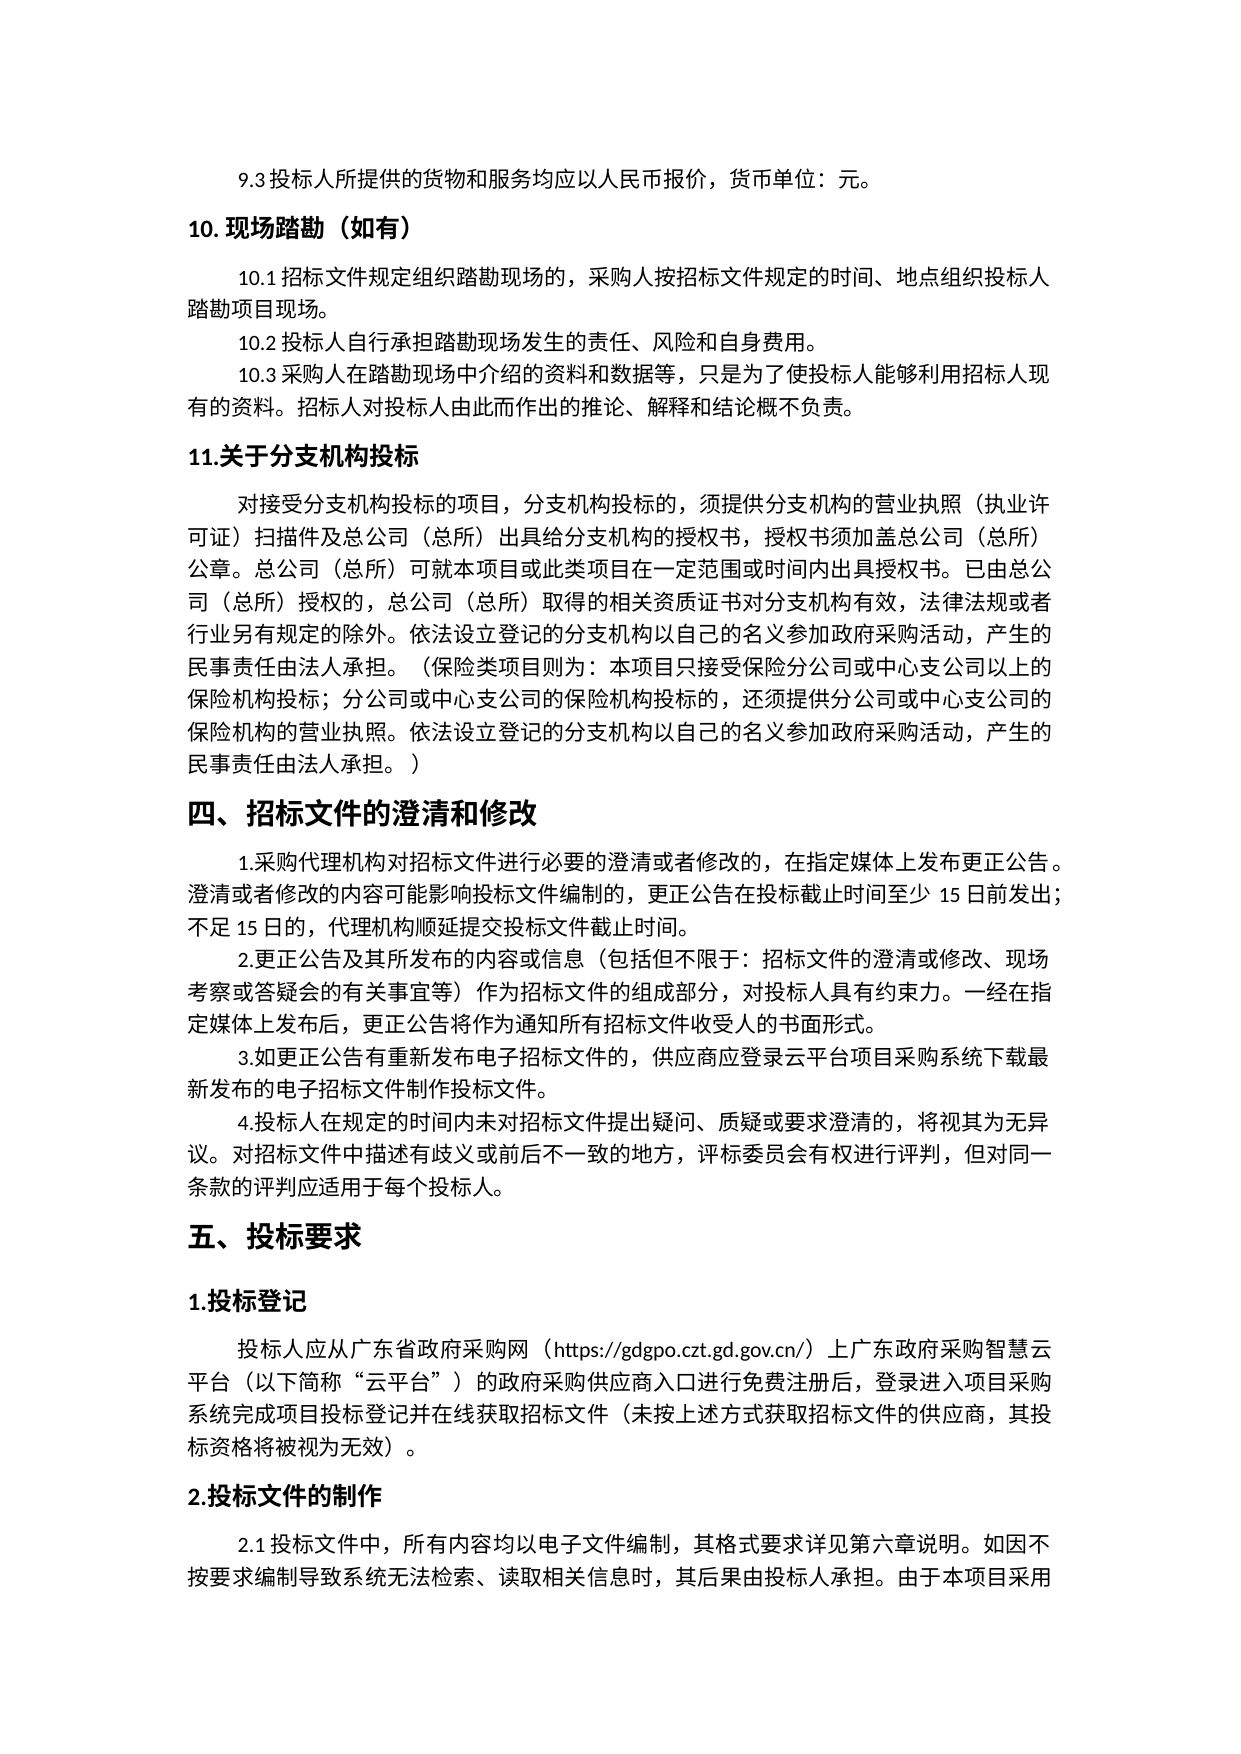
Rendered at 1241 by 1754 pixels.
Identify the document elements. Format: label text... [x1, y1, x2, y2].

text 1.采购代理机构对招标文件进行必要的澄清或者修改的，在指定媒体上发布更正公告。澄清或者修改的内容可能影响投标文件编制的，更正公告在投标截止时间至少15日前发出；不足15日的，代理机构顺延提交投标文件截止时间。 [187, 844, 1053, 942]
text 9.3投标人所提供的货物和服务均应以人民币报价，货币单位：元。 [187, 162, 1053, 194]
text 10.2投标人自行承担踏勘现场发生的责任、风险和自身费用。 [187, 324, 1053, 357]
text 3.如更正公告有重新发布电子招标文件的，供应商应登录云平台项目采购系统下载最新发布的电子招标文件制作投标文件。 [187, 1039, 1053, 1104]
text 1.投标登记 [187, 1267, 1053, 1332]
text 四、招标文件的澄清和修改 [187, 779, 1053, 844]
text 五、投标要求 [187, 1202, 1053, 1267]
text 4.投标人在规定的时间内未对招标文件提出疑问、质疑或要求澄清的，将视其为无异议。对招标文件中描述有歧义或前后不一致的地方，评标委员会有权进行评判，但对同一条款的评判应适用于每个投标人。 [187, 1104, 1053, 1202]
text 11.关于分支机构投标 [187, 422, 1053, 487]
text 10.3采购人在踏勘现场中介绍的资料和数据等，只是为了使投标人能够利用招标人现有的资料。招标人对投标人由此而作出的推论、解释和结论概不负责。 [187, 357, 1053, 422]
text 投标人应从广东省政府采购网（https://gdgpo.czt.gd.gov.cn/）上广东政府采购智慧云平台（以下简称“云平台”）的政府采购供应商入口进行免费注册后，登录进入项目采购系统完成项目投标登记并在线获取招标文件（未按上述方式获取招标文件的供应商，其投标资格将被视为无效）。 [187, 1332, 1053, 1462]
text 10.1招标文件规定组织踏勘现场的，采购人按招标文件规定的时间、地点组织投标人踏勘项目现场。 [187, 259, 1053, 324]
text 2.更正公告及其所发布的内容或信息（包括但不限于：招标文件的澄清或修改、现场考察或答疑会的有关事宜等）作为招标文件的组成部分，对投标人具有约束力。一经在指定媒体上发布后，更正公告将作为通知所有招标文件收受人的书面形式。 [187, 942, 1053, 1039]
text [187, 1527, 1053, 1592]
text 对接受分支机构投标的项目，分支机构投标的，须提供分支机构的营业执照（执业许可证）扫描件及总公司（总所）出具给分支机构的授权书，授权书须加盖总公司（总所）公章。总公司（总所）可就本项目或此类项目在一定范围或时间内出具授权书。已由总公司（总所）授权的，总公司（总所）取得的相关资质证书对分支机构有效，法律法规或者行业另有规定的除外。依法设立登记的分支机构以自己的名义参加政府采购活动，产生的民事责任由法人承担。（保险类项目则为：本项目只接受保险分公司或中心支公司以上的保险机构投标；分公司或中心支公司的保险机构投标的，还须提供分公司或中心支公司的保险机构的营业执照。依法设立登记的分支机构以自己的名义参加政府采购活动，产生的民事责任由法人承担。 ） [187, 487, 1053, 779]
text 2.投标文件的制作 [187, 1462, 1053, 1527]
text 10. 现场踏勘（如有） [187, 194, 1053, 259]
